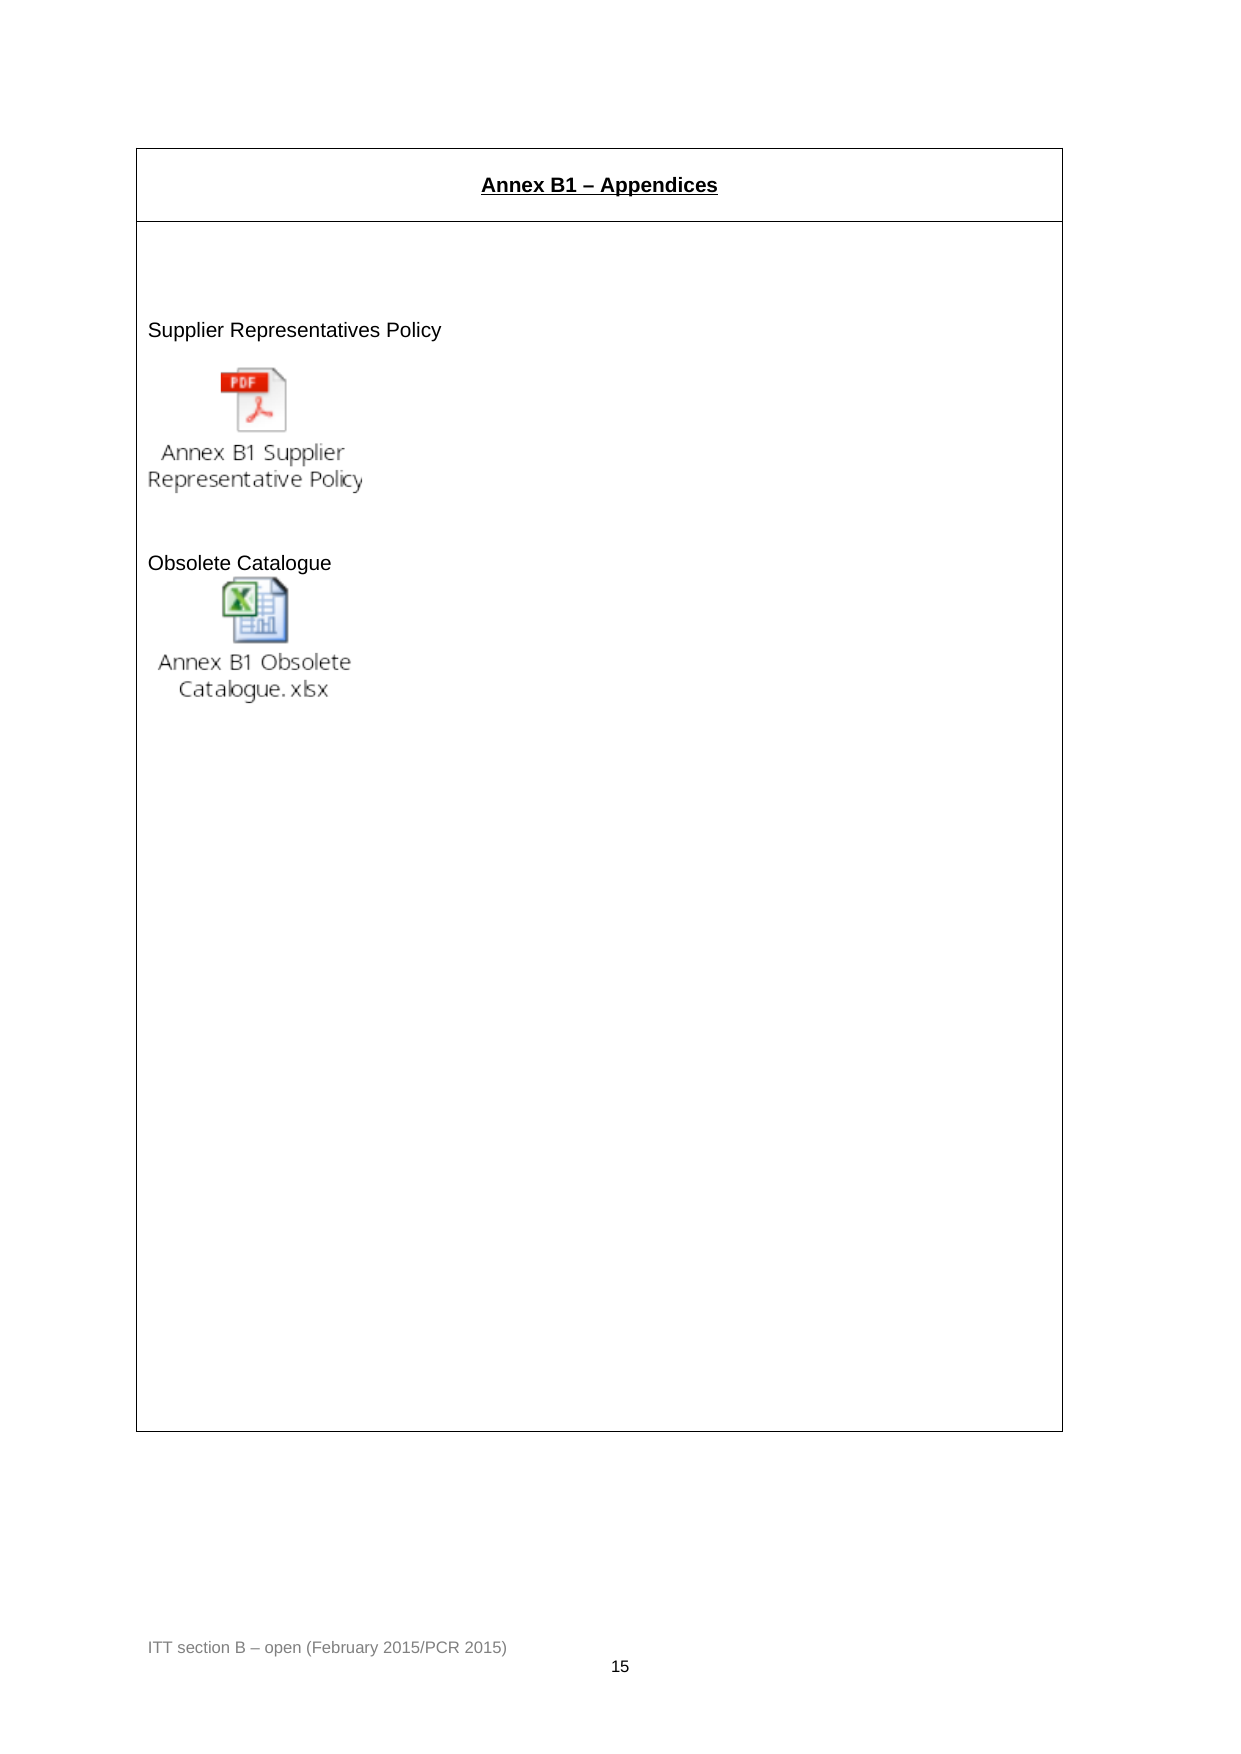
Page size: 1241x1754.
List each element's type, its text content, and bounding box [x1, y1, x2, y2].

table_header Annex B1 – Appendices [137, 149, 1062, 221]
table_cell Supplier Representatives Policy Obsolete Catalogue [137, 222, 1062, 1431]
